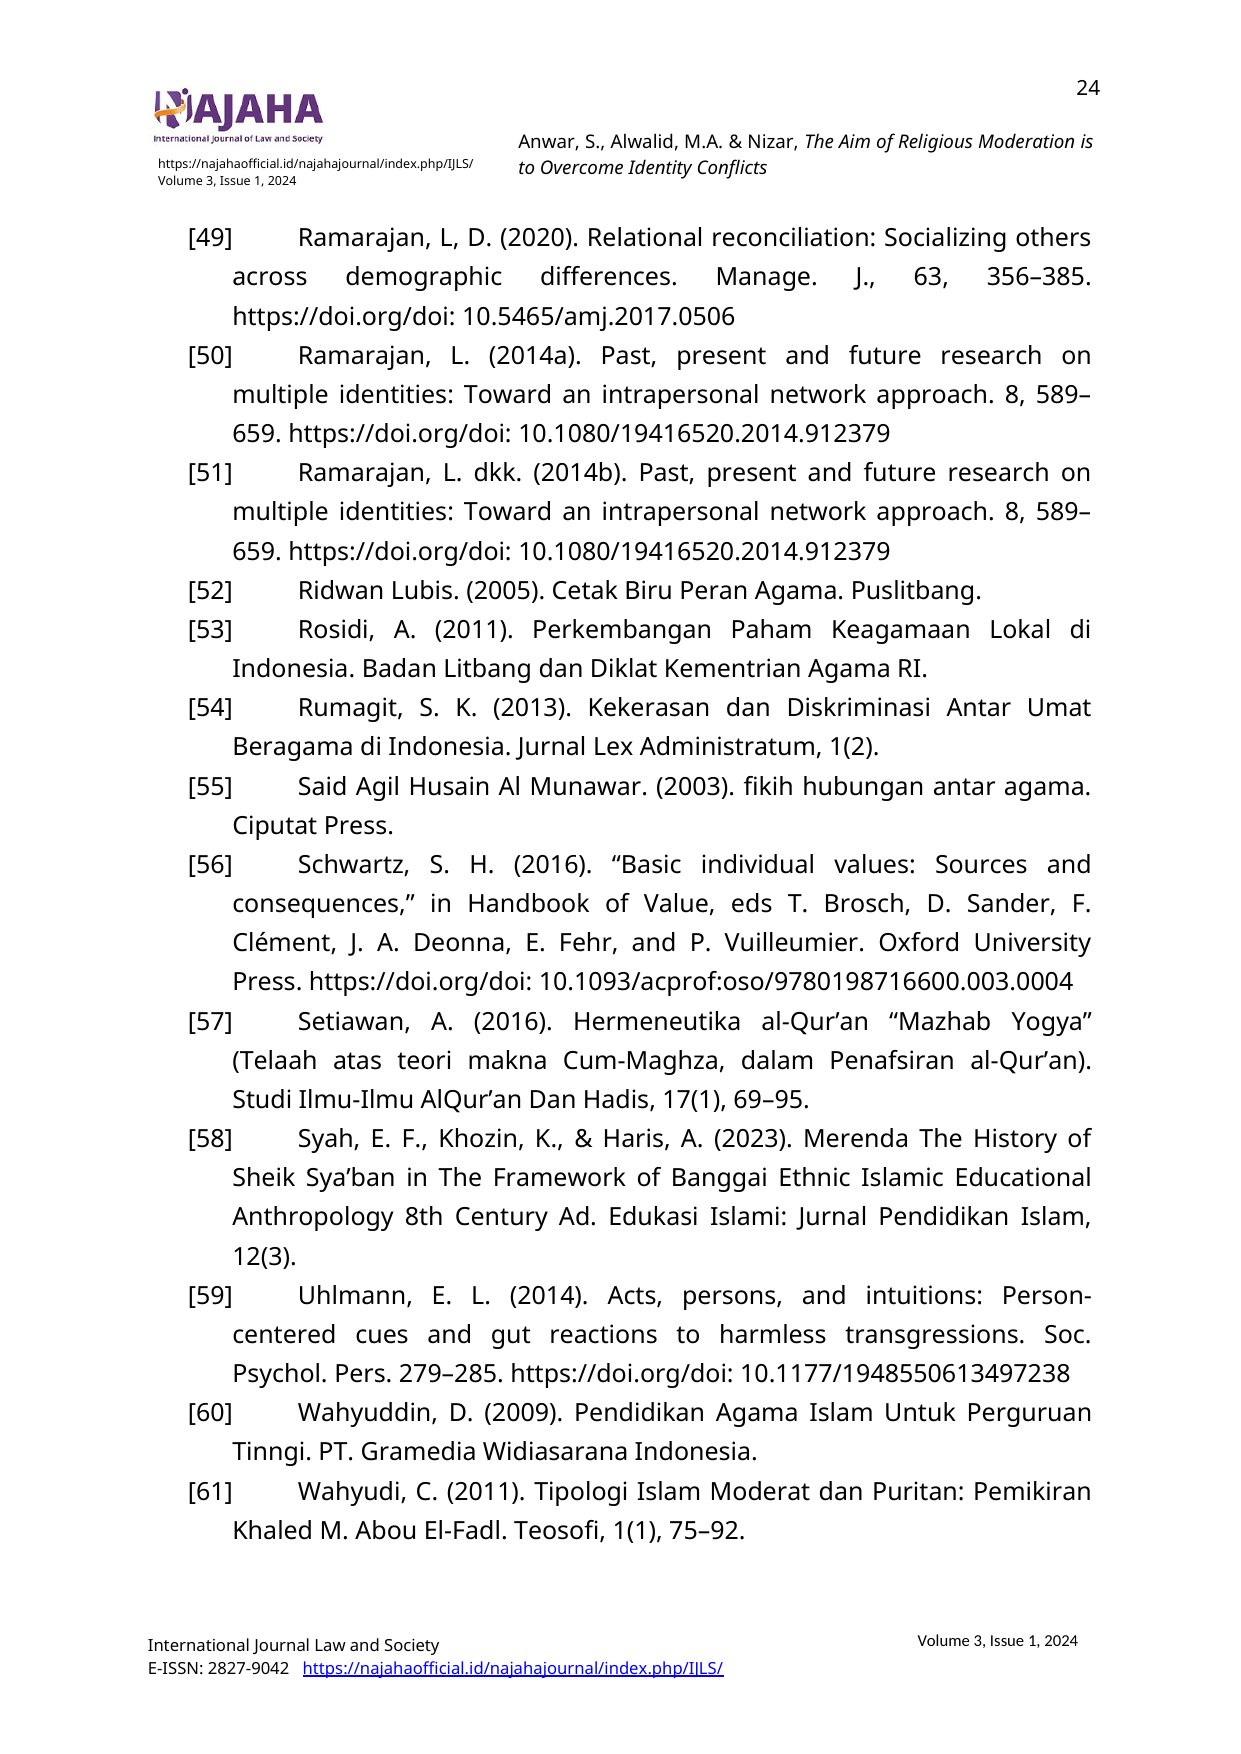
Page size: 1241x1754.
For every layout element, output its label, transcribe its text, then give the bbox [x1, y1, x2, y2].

list Rosidi, A. (2011). Perkembangan Paham Keagamaan Lokal di Indonesia. Badan Litbang dan Diklat Kementrian Agama RI. [188, 612, 1093, 685]
list Ramarajan, L. dkk. (2014b). Past, present and future research on multiple identities: Toward an intrapersonal network approach. 8, 589–659. https://doi.org/doi: 10.1080/19416520.2014.912379 [188, 455, 1093, 567]
list Ridwan Lubis. (2005). Cetak Biru Peran Agama. Puslitbang. [188, 572, 1093, 606]
list Setiawan, A. (2016). Hermeneutika al-Qur’an “Mazhab Yogya” (Telaah atas teori makna Cum-Maghza, dalam Penafsiran al-Qur’an). Studi Ilmu-Ilmu AlQur’an Dan Hadis, 17(1), 69–95. [188, 1003, 1093, 1116]
list Ramarajan, L. (2014a). Past, present and future research on multiple identities: Toward an intrapersonal network approach. 8, 589–659. https://doi.org/doi: 10.1080/19416520.2014.912379 [188, 337, 1093, 450]
list Ramarajan, L, D. (2020). Relational reconciliation: Socializing others across demographic differences. Manage. J., 63, 356–385. https://doi.org/doi: 10.5465/amj.2017.0506 [188, 220, 1093, 332]
list Syah, E. F., Khozin, K., & Haris, A. (2023). Merenda The History of Sheik Sya’ban in The Framework of Banggai Ethnic Islamic Educational Anthropology 8th Century Ad. Edukasi Islami: Jurnal Pendidikan Islam, 12(3). [188, 1121, 1093, 1272]
list Schwartz, S. H. (2016). “Basic individual values: Sources and consequences,” in Handbook of Value, eds T. Brosch, D. Sander, F. Clément, J. A. Deonna, E. Fehr, and P. Vuilleumier. Oxford University Press. https://doi.org/doi: 10.1093/acprof:oso/9780198716600.003.0004 [188, 847, 1093, 998]
list Said Agil Husain Al Munawar. (2003). fikih hubungan antar agama. Ciputat Press. [188, 768, 1093, 841]
picture [147, 75, 328, 158]
list Wahyuddin, D. (2009). Pendidikan Agama Islam Untuk Perguruan Tinngi. PT. Gramedia Widiasarana Indonesia. [188, 1395, 1093, 1468]
list Uhlmann, E. L. (2014). Acts, persons, and intuitions: Person-centered cues and gut reactions to harmless transgressions. Soc. Psychol. Pers. 279–285. https://doi.org/doi: 10.1177/1948550613497238 [188, 1277, 1093, 1390]
list Rumagit, S. K. (2013). Kekerasan dan Diskriminasi Antar Umat Beragama di Indonesia. Jurnal Lex Administratum, 1(2). [188, 690, 1093, 763]
list Wahyudi, C. (2011). Tipologi Islam Moderat dan Puritan: Pemikiran Khaled M. Abou El-Fadl. Teosofi, 1(1), 75–92. [188, 1473, 1093, 1546]
